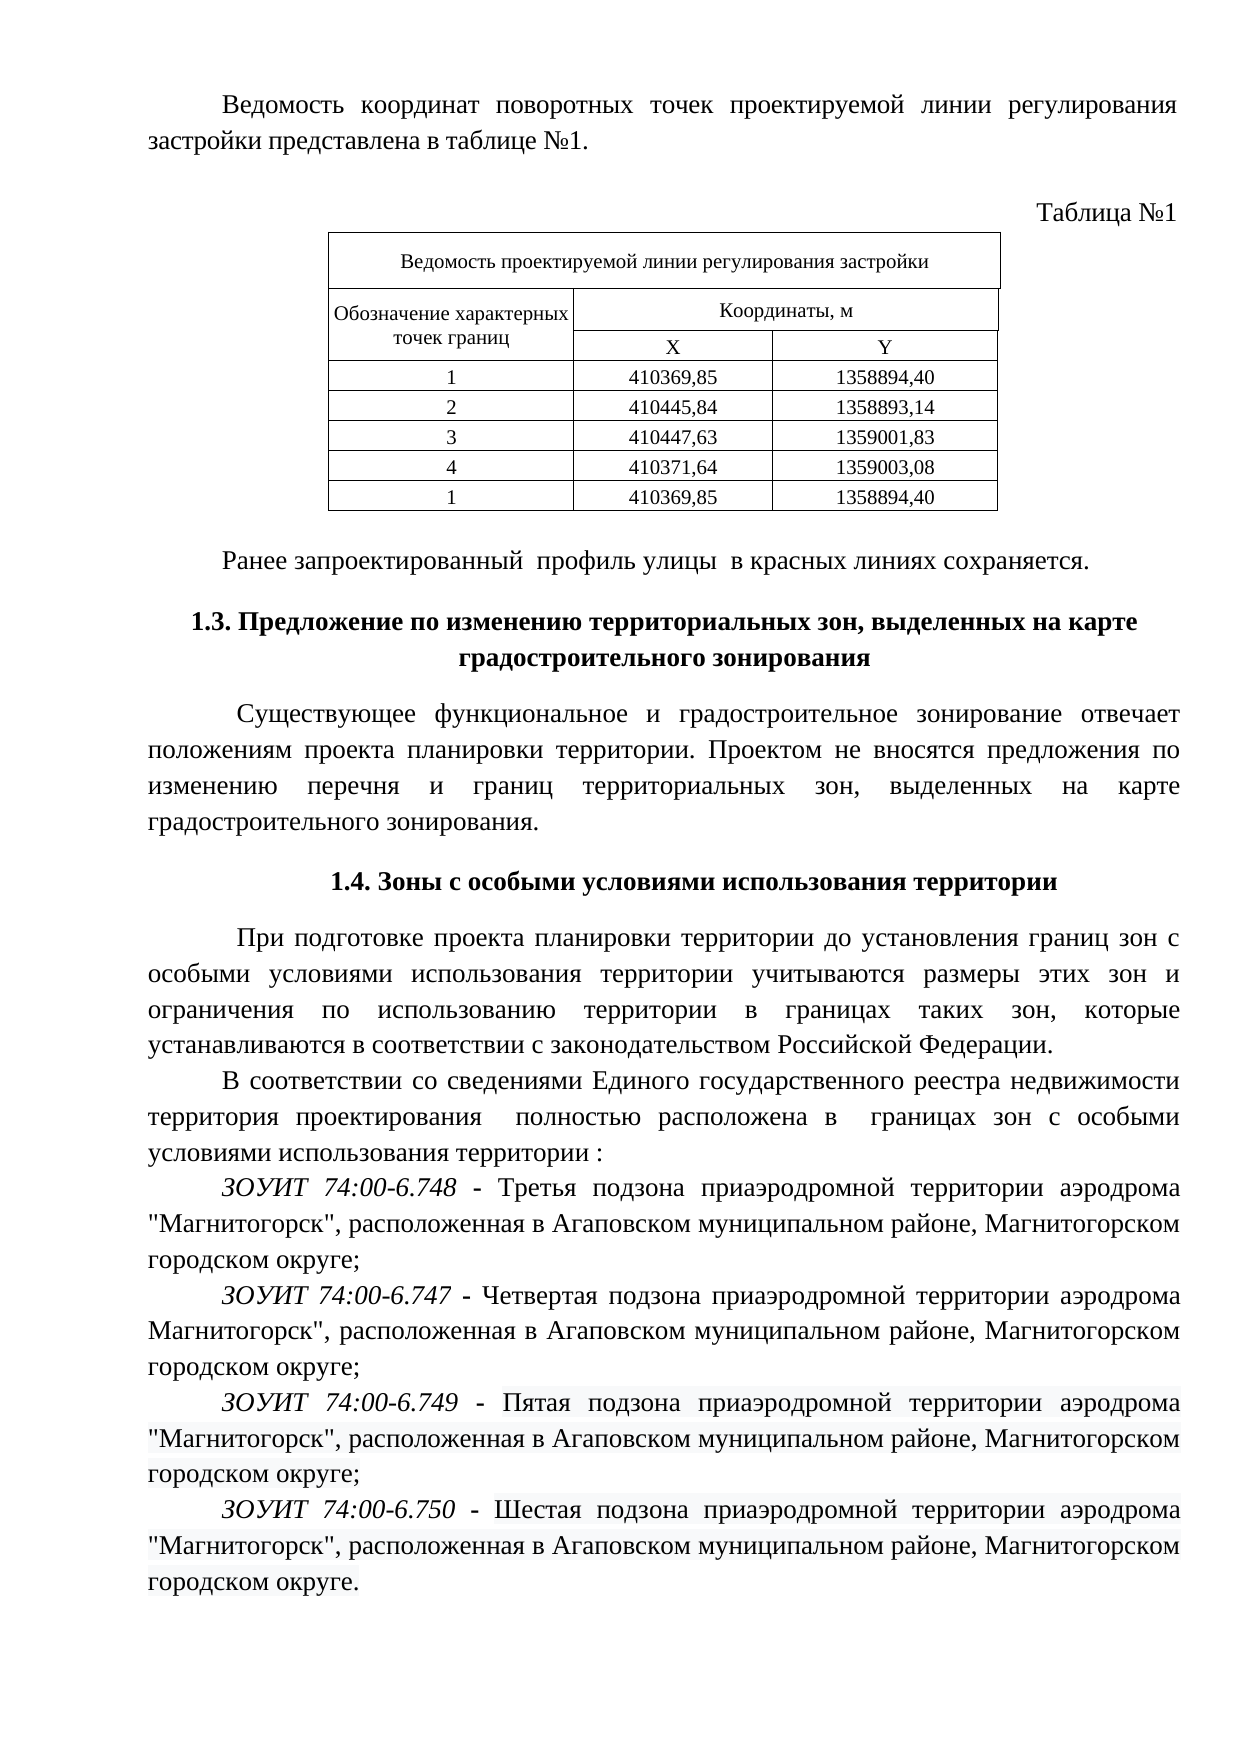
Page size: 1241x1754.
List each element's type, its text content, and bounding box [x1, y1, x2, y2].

text Существующее функциональное и градостроительное зонирование отвечает положениям проекта планировки территории. Проектом не вносятся предложения по изменению перечня и границ территориальных зон, выделенных на карте градостроительного зонирования. [148, 697, 1181, 836]
text При подготовке проекта планировки территории до установления границ зон с особыми условиями использования территории учитываются размеры этих зон и ограничения по использованию территории в границах таких зон, которые устанавливаются в соответствии с законодательством Российской Федерации. [148, 921, 1181, 1060]
table_cell 1359003,08 [773, 451, 997, 480]
table_cell 410371,64 [574, 451, 772, 480]
table_cell 3 [329, 421, 573, 450]
text Ведомость координат поворотных точек проектируемой линии регулирования застройки представлена в таблице №1. [148, 89, 1177, 156]
table_cell Обозначение характерных точек границ [329, 289, 573, 360]
text ЗОУИТ 74:00-6.747 - Четвертая подзона приаэродромной территории аэродрома Магнитогорск", расположенная в Агаповском муниципальном районе, Магнитогорском городском округе; [148, 1346, 1181, 1381]
table_cell 410447,63 [574, 421, 772, 450]
table_cell 4 [329, 451, 573, 480]
table_cell 1358894,40 [773, 481, 997, 510]
table_cell Координаты, м [574, 289, 998, 330]
text В соответствии со сведениями Единого государственного реестра недвижимости территория проектирования полностью расположена в границах зон с особыми условиями использования территории : [148, 1064, 1181, 1167]
table_cell 1358893,14 [773, 391, 997, 420]
text ЗОУИТ 74:00-6.749 - Пятая подзона приаэродромной территории аэродрома "Магнитогорск", расположенная в Агаповском муниципальном районе, Магнитогорском городском округе; [148, 1386, 1181, 1422]
text ЗОУИТ 74:00-6.748 - Третья подзона приаэродромной территории аэродрома "Магнитогорск", расположенная в Агаповском муниципальном районе, Магнитогорском городском округе; [148, 1172, 1181, 1274]
text 1.4. Зоны с особыми условиями использования территории [207, 865, 1181, 896]
text Таблица №1 [148, 196, 1177, 227]
table_cell 410369,85 [574, 481, 772, 510]
table_header Ведомость проектируемой линии регулирования застройки [329, 233, 1000, 288]
text 1.3. Предложение по изменению территориальных зон, выделенных на карте градостроительного зонирования [148, 605, 1181, 672]
table_cell 1359001,83 [773, 421, 997, 450]
text ЗОУИТ 74:00-6.750 - Шестая подзона приаэродромной территории аэродрома "Магнитогорск", расположенная в Агаповском муниципальном районе, Магнитогорском городском округе. [148, 1493, 1181, 1529]
table_cell 2 [329, 391, 573, 420]
table_cell 410445,84 [574, 391, 772, 420]
text ЗОУИТ 74:00-6.749 - Пятая подзона приаэродромной территории аэродрома "Магнитогорск", расположенная в Агаповском муниципальном районе, Магнитогорском городском округе; [148, 1453, 1181, 1488]
table_cell 1358894,40 [773, 361, 997, 390]
text ЗОУИТ 74:00-6.747 - Четвертая подзона приаэродромной территории аэродрома Магнитогорск", расположенная в Агаповском муниципальном районе, Магнитогорском городском округе; [148, 1279, 1181, 1315]
table_cell 410369,85 [574, 361, 772, 390]
table_cell 1 [329, 481, 573, 510]
text ЗОУИТ 74:00-6.750 - Шестая подзона приаэродромной территории аэродрома "Магнитогорск", расположенная в Агаповском муниципальном районе, Магнитогорском городском округе. [148, 1560, 1181, 1596]
text Ранее запроектированный профиль улицы в красных линиях сохраняется. [148, 544, 1181, 576]
table_cell Y [773, 331, 997, 360]
table_cell 1 [329, 361, 573, 390]
table_cell X [574, 331, 772, 360]
